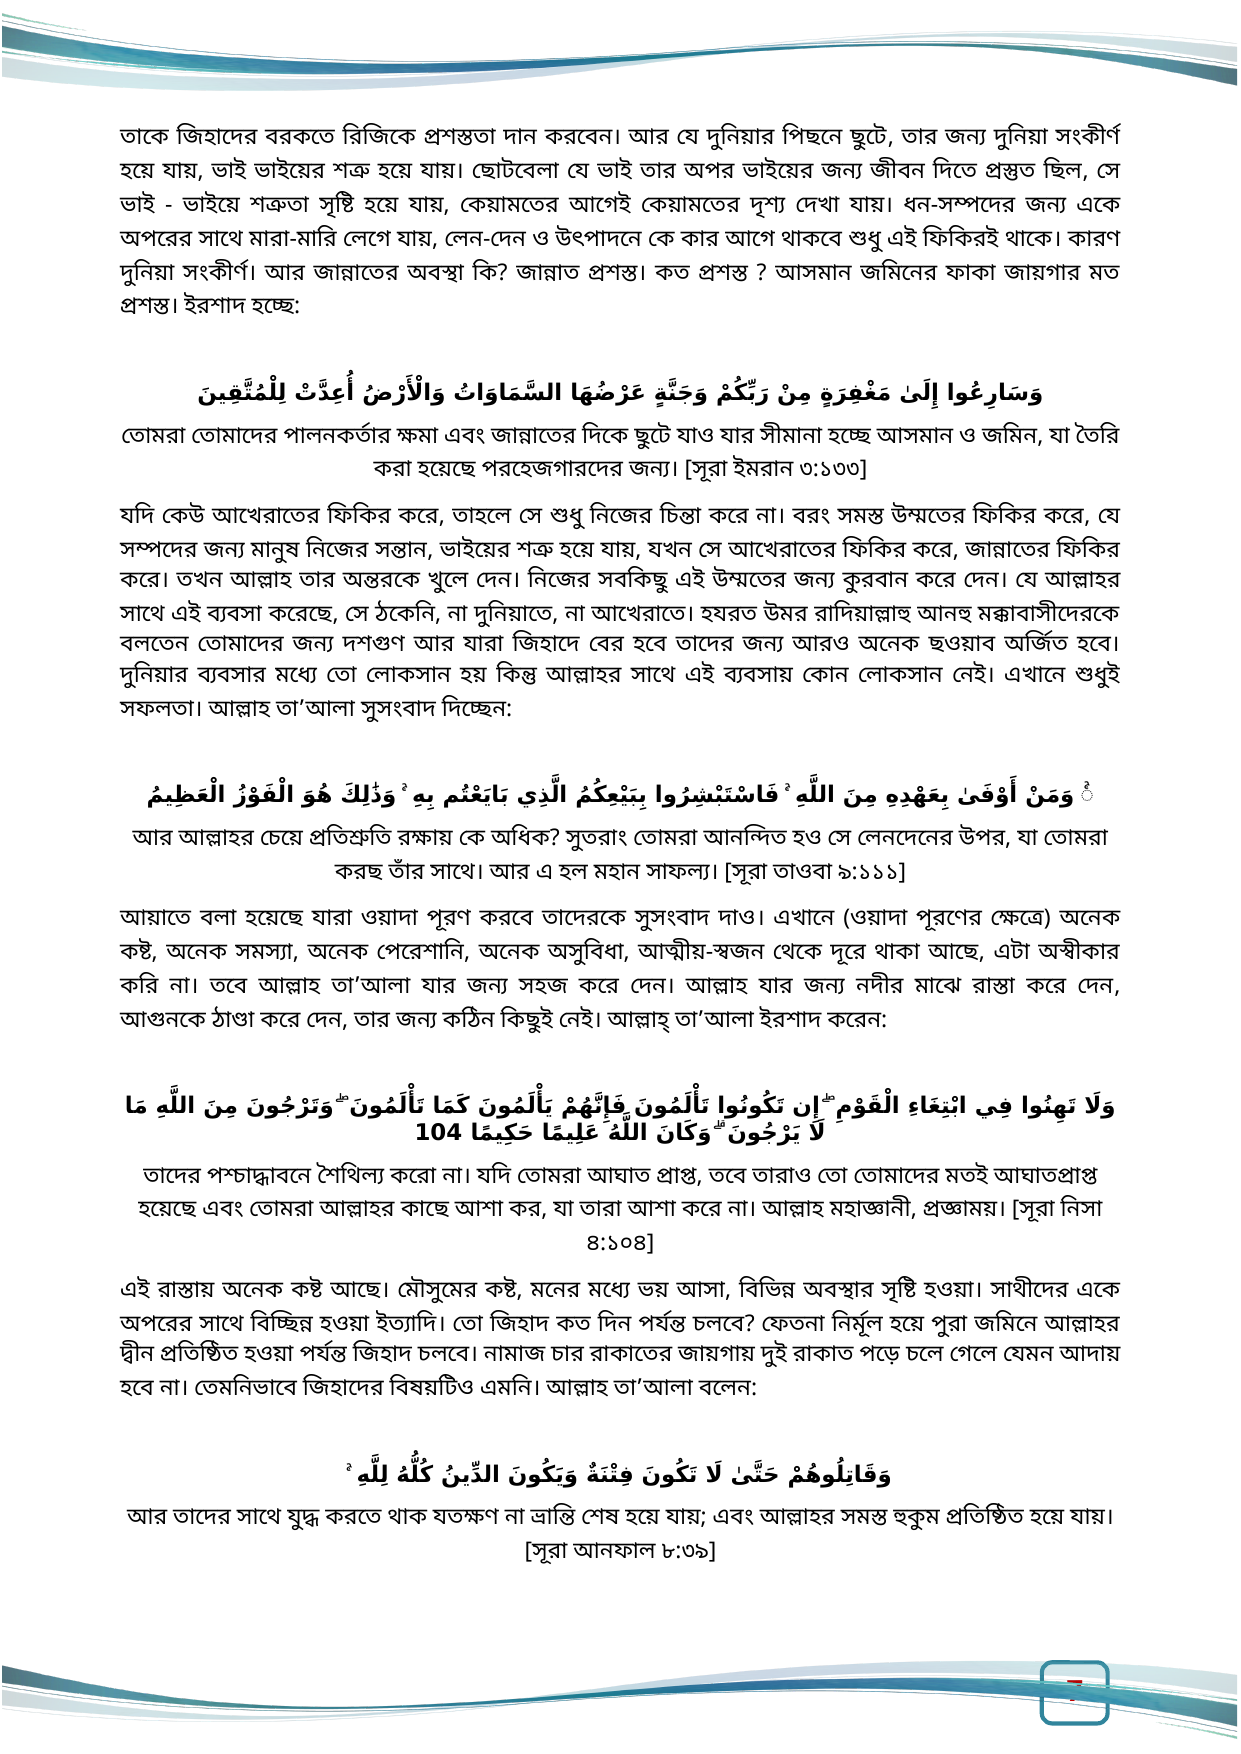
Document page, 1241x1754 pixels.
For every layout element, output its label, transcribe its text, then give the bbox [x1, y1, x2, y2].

text আয়াতে বলা হয়েছে যারা ওয়াদা পূরণ করবে তাদেরকে সুসংবাদ দাও। এখানে (ওয়াদা পূরণের ক্ষেত্রে) অনেক কষ্ট, অনেক সমস্যা, অনেক পেরেশানি, অনেক অসুবিধা, আত্মীয়-স্বজন থেকে দূরে থাকা আছে, এটা অস্বীকার করি না। তবে আল্লাহ তা’আলা যার জন্য সহজ করে দেন। আল্লাহ যার জন্য নদীর মাঝে রাস্তা করে দেন, আগুনকে ঠাণ্ডা করে দেন, তার জন্য কঠিন কিছুই নেই। আল্লাহ্‌ তা’আলা ইরশাদ করেন: [120, 901, 1120, 1036]
picture [0, 6, 1236, 97]
text আর তাদের সাথে যুদ্ধ করতে থাক যতক্ষণ না ভ্রান্তি শেষ হয়ে যায়; এবং আল্লাহর সমস্ত হুকুম প্রতিষ্ঠিত হয়ে যায়। [সূরা আনফাল ৮:৩৯] [120, 1500, 1120, 1568]
text আর আল্লাহর চেয়ে প্রতিশ্রুতি রক্ষায় কে অধিক? সুতরাং তোমরা আনন্দিত হও সে লেনদেনের উপর, যা তোমরা করছ তাঁর সাথে। আর এ হল মহান সাফল্য। [সূরা তাওবা ৯:১১১] [120, 821, 1120, 888]
text ۚ وَمَنْ أَوْفَىٰ بِعَهْدِهِ مِنَ اللَّهِ ۚ فَاسْتَبْشِرُوا بِبَيْعِكُمُ الَّذِي بَايَعْتُم بِهِ ۚ وَذَٰلِكَ هُوَ الْفَوْزُ الْعَظِيمُ [120, 782, 1120, 808]
text তাদের পশ্চাদ্ধাবনে শৈথিল্য করো না। যদি তোমরা আঘাত প্রাপ্ত, তবে তারাও তো তোমাদের মতই আঘাতপ্রাপ্ত হয়েছে এবং তোমরা আল্লাহর কাছে আশা কর, যা তারা আশা করে না। আল্লাহ মহাজ্ঞানী, প্রজ্ঞাময়। [সূরা নিসা ৪:১০৪] [120, 1158, 1120, 1260]
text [120, 120, 1120, 323]
picture [0, 1654, 1236, 1746]
text এই রাস্তায় অনেক কষ্ট আছে। মৌসুমের কষ্ট, মনের মধ্যে ভয় আসা, বিভিন্ন অবস্থার সৃষ্টি হওয়া। সাথীদের একে অপরের সাথে বিচ্ছিন্ন হওয়া ইত্যাদি। তো জিহাদ কত দিন পর্যন্ত চলবে? ফেতনা নির্মূল হয়ে পুরা জমিনে আল্লাহর দ্বীন প্রতিষ্ঠিত হওয়া পর্যন্ত জিহাদ চলবে। নামাজ চার রাকাতের জায়গায় দুই রাকাত পড়ে চলে গেলে যেমন আদায় হবে না। তেমনিভাবে জিহাদের বিষয়টিও এমনি। আল্লাহ তা’আলা বলেন: [120, 1273, 1120, 1404]
text যদি কেউ আখেরাতের ফিকির করে, তাহলে সে শুধু নিজের চিন্তা করে না। বরং সমস্ত উম্মতের ফিকির করে, যে সম্পদের জন্য মানুষ নিজের সন্তান, ভাইয়ের শত্রু হয়ে যায়, যখন সে আখেরাতের ফিকির করে, জান্নাতের ফিকির করে। তখন আল্লাহ তার অন্তরকে খুলে দেন। নিজের সবকিছু এই উম্মতের জন্য কুরবান করে দেন। যে আল্লাহর সাথে এই ব্যবসা করেছে, সে ঠকেনি, না দুনিয়াতে, না আখেরাতে। হযরত উমর রাদিয়াল্লাহু আনহু মক্কাবাসীদেরকে বলতেন তোমাদের জন্য দশগুণ আর যারা জিহাদে বের হবে তাদের জন্য আরও অনেক ছওয়াব অর্জিত হবে। দুনিয়ার ব্যবসার মধ্যে তো লোকসান হয় কিন্তু আল্লাহর সাথে এই ব্যবসায় কোন লোকসান নেই। এখানে শুধুই সফলতা। আল্লাহ তা’আলা সুসংবাদ দিচ্ছেন: [120, 499, 1120, 725]
text وَقَاتِلُوهُمْ حَتَّىٰ لَا تَكُونَ فِتْنَةٌ وَيَكُونَ الدِّينُ كُلُّهُ لِلَّهِ ۚ [120, 1461, 1120, 1487]
text وَلَا تَهِنُوا فِي ابْتِغَاءِ الْقَوْمِ ۖ إِن تَكُونُوا تَأْلَمُونَ فَإِنَّهُمْ يَأْلَمُونَ كَمَا تَأْلَمُونَ ۖ وَتَرْجُونَ مِنَ اللَّهِ مَا لَا يَرْجُونَ ۗ وَكَانَ اللَّهُ عَلِيمًا حَكِيمًا 104 [120, 1093, 1120, 1146]
text وَسَارِعُوا إِلَىٰ مَغْفِرَةٍ مِنْ رَبِّكُمْ وَجَنَّةٍ عَرْضُهَا السَّمَاوَاتُ وَالْأَرْضُ أُعِدَّتْ لِلْمُتَّقِينَ [120, 379, 1120, 406]
text তোমরা তোমাদের পালনকর্তার ক্ষমা এবং জান্নাতের দিকে ছুটে যাও যার সীমানা হচ্ছে আসমান ও জমিন, যা তৈরি করা হয়েছে পরহেজগারদের জন্য। [সূরা ইমরান ৩:১৩৩] [120, 418, 1120, 486]
